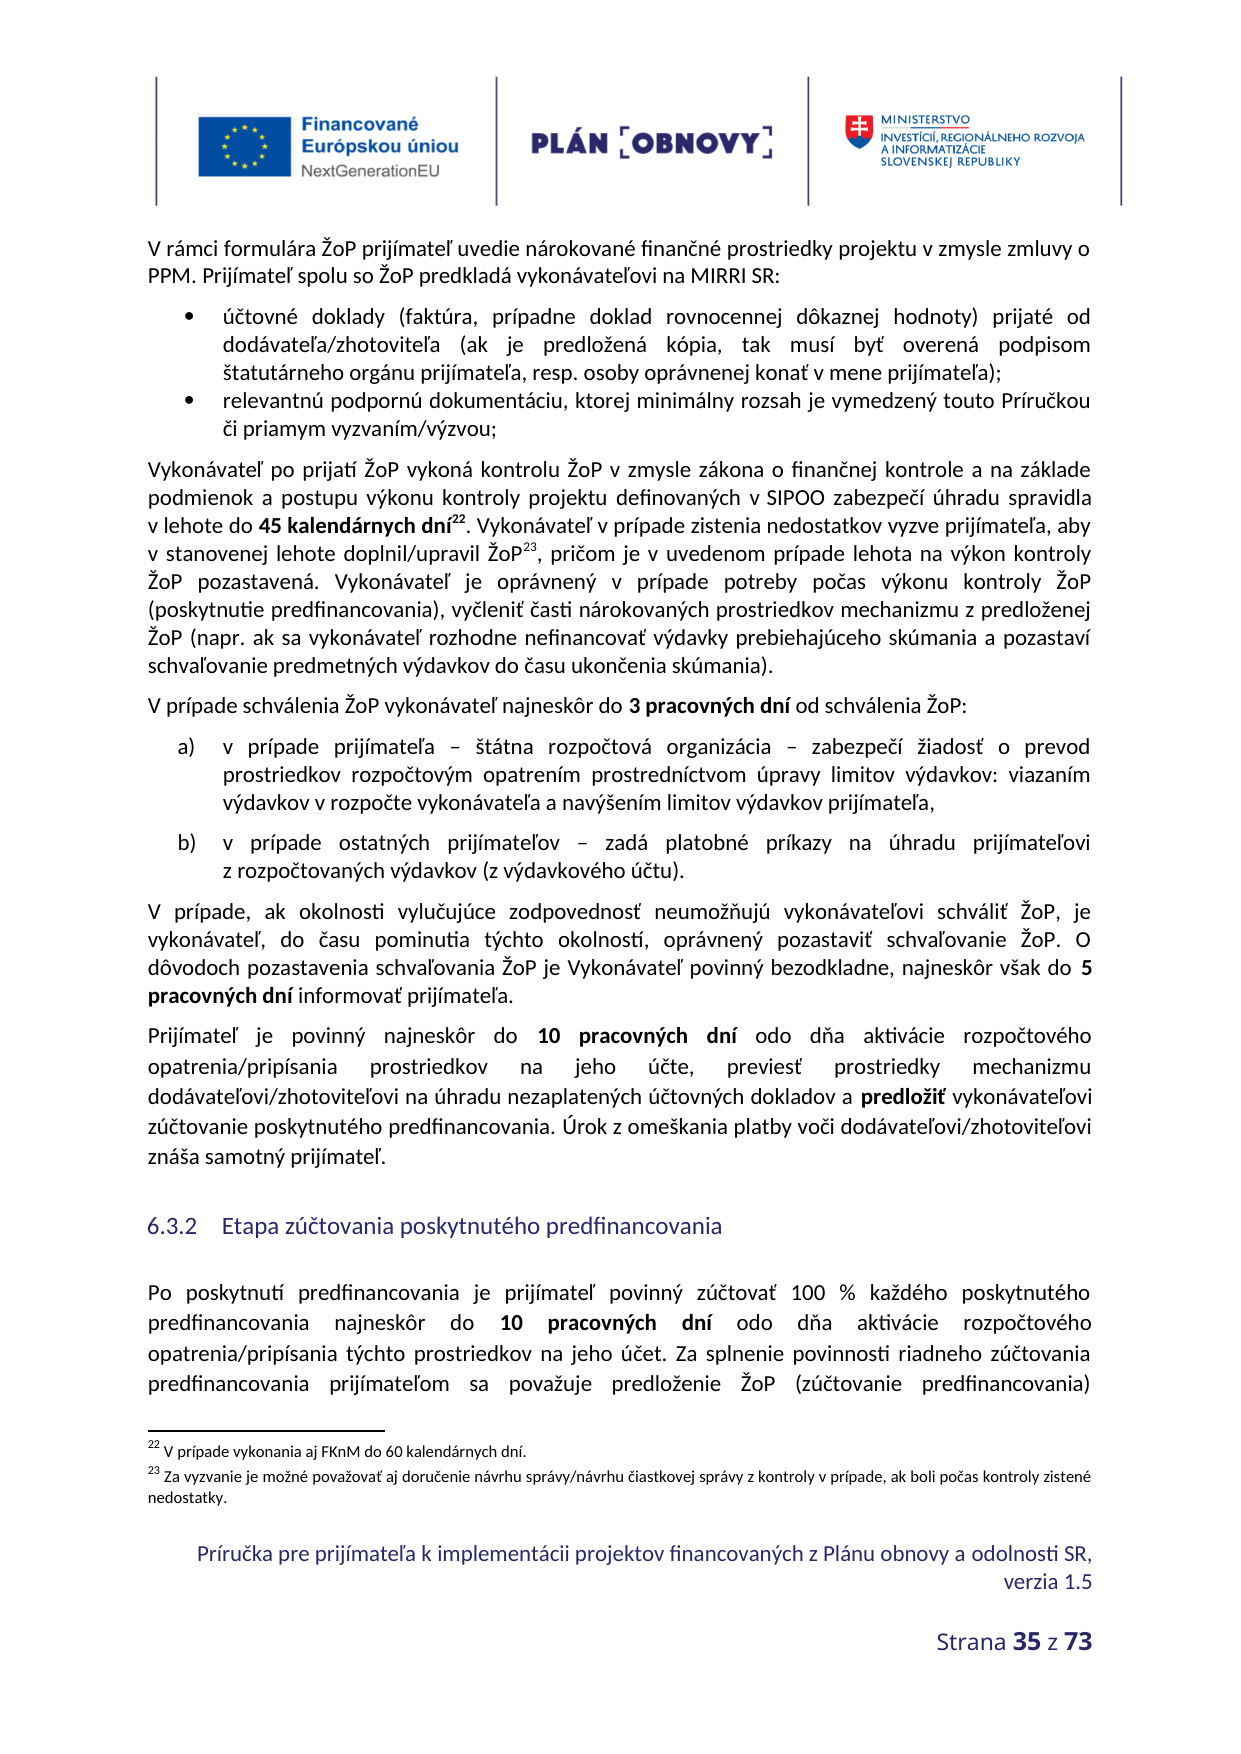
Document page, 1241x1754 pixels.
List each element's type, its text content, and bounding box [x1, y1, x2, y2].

list relevantnú podpornú dokumentáciu, ktorej minimálny rozsah je vymedzený touto Príručkou či priamym vyzvaním/výzvou; [185, 386, 1092, 442]
text V prípade schválenia ŽoP vykonávateľ najneskôr do 3 pracovných dní od schválenia ŽoP: [148, 691, 1092, 719]
text Vykonávateľ po prijatí ŽoP vykoná kontrolu ŽoP v zmysle zákona o finančnej kontrole a na základe podmienok a postupu výkonu kontroly projektu definovaných v SIPOO zabezpečí úhradu spravidla v lehote do 45 kalendárnych dní. Vykonávateľ v prípade zistenia nedostatkov vyzve prijímateľa, aby v stanovenej lehote doplnil/upravil ŽoP, pričom je v uvedenom prípade lehota na výkon kontroly ŽoP pozastavená. Vykonávateľ je oprávnený v prípade potreby počas výkonu kontroly ŽoP (poskytnutie predfinancovania), vyčleniť časti nárokovaných prostriedkov mechanizmu z predloženej ŽoP (napr. ak sa vykonávateľ rozhodne nefinancovať výdavky prebiehajúceho skúmania a pozastaví schvaľovanie predmetných výdavkov do času ukončenia skúmania). [148, 455, 1092, 679]
subtitle Etapa zúčtovania poskytnutého predfinancovania [147, 1210, 1092, 1241]
text V rámci formulára ŽoP prijímateľ uvedie nárokované finančné prostriedky projektu v zmysle zmluvy o PPM. Prijímateľ spolu so ŽoP predkladá vykonávateľovi na MIRRI SR: [148, 234, 1092, 290]
text Prijímateľ je povinný najneskôr do 10 pracovných dní odo dňa aktivácie rozpočtového opatrenia/pripísania prostriedkov na jeho účte, previesť prostriedky mechanizmu dodávateľovi/zhotoviteľovi na úhradu nezaplatených účtovných dokladov a predložiť vykonávateľovi zúčtovanie poskytnutého predfinancovania. Úrok z omeškania platby voči dodávateľovi/zhotoviteľovi znáša samotný prijímateľ. [148, 1022, 1092, 1171]
list v prípade prijímateľa – štátna rozpočtová organizácia – zabezpečí žiadosť o prevod prostriedkov rozpočtovým opatrením prostredníctvom úpravy limitov výdavkov: viazaním výdavkov v rozpočte vykonávateľa a navýšením limitov výdavkov prijímateľa, [177, 732, 1092, 816]
list v prípade ostatných prijímateľov – zadá platobné príkazy na úhradu prijímateľovi z rozpočtovaných výdavkov (z výdavkového účtu). [177, 828, 1092, 884]
list účtovné doklady (faktúra, prípadne doklad rovnocennej dôkaznej hodnoty) prijaté od dodávateľa/zhotoviteľa (ak je predložená kópia, tak musí byť overená podpisom štatutárneho orgánu prijímateľa, resp. osoby oprávnenej konať v mene prijímateľa); [185, 302, 1092, 386]
text V prípade, ak okolnosti vylučujúce zodpovednosť neumožňujú vykonávateľovi schváliť ŽoP, je vykonávateľ, do času pominutia týchto okolností, oprávnený pozastaviť schvaľovanie ŽoP. O dôvodoch pozastavenia schvaľovania ŽoP je Vykonávateľ povinný bezodkladne, najneskôr však do 5 pracovných dní informovať prijímateľa. [148, 897, 1092, 1009]
picture [147, 73, 1132, 206]
